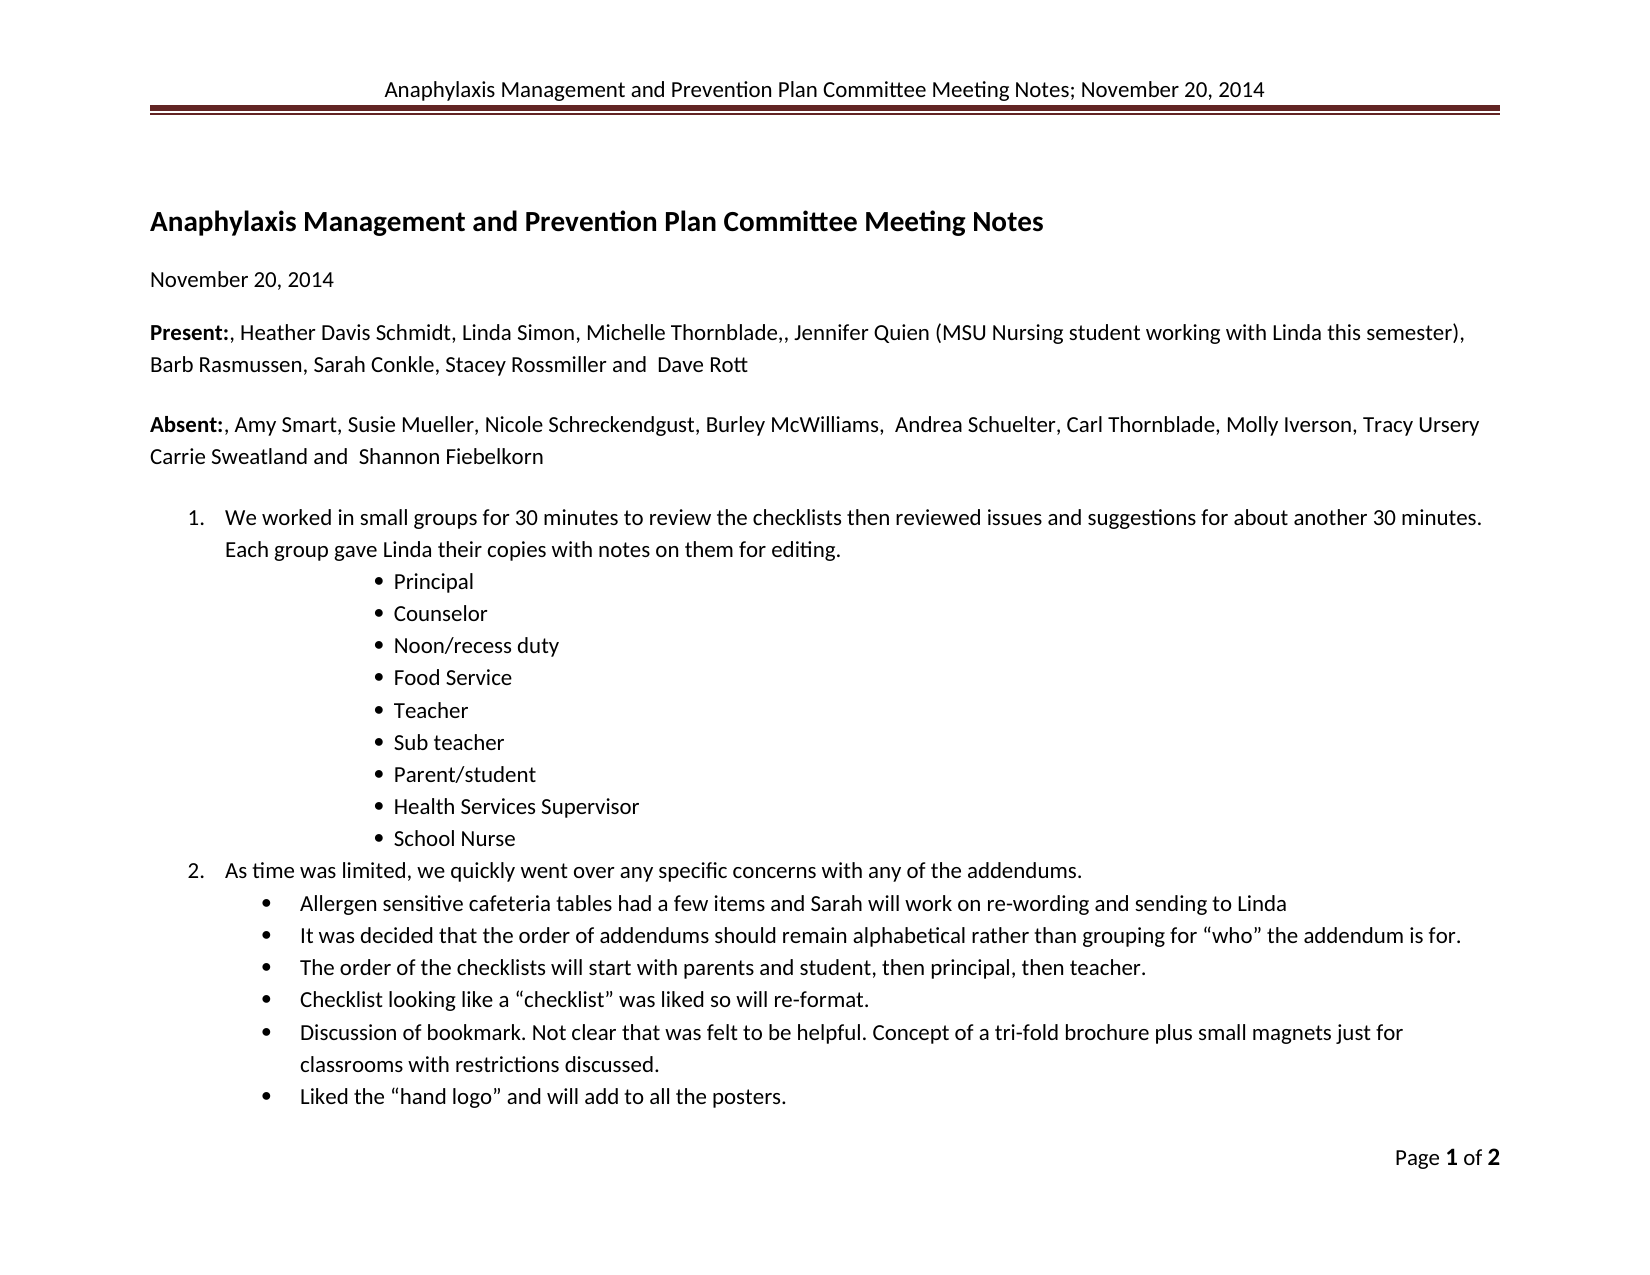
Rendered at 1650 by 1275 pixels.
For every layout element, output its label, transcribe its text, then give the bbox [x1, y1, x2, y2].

list Counselor [375, 599, 1500, 627]
list Sub teacher [375, 728, 1500, 756]
list We worked in small groups for 30 minutes to review the checklists then reviewed issues and suggestions for about another 30 minutes. Each group gave Linda their copies with notes on them for editing. [187, 503, 1500, 563]
list Parent/student [375, 760, 1500, 788]
list It was decided that the order of addendums should remain alphabetical rather than grouping for “who” the addendum is for. [262, 921, 1500, 949]
list Noon/recess duty [375, 631, 1500, 659]
list School Nurse [375, 824, 1500, 852]
list As time was limited, we quickly went over any specific concerns with any of the addendums. [187, 857, 1500, 885]
list The order of the checklists will start with parents and student, then principal, then teacher. [262, 953, 1500, 981]
text Anaphylaxis Management and Prevention Plan Committee Meeting Notes [150, 203, 1500, 239]
list Food Service [375, 663, 1500, 692]
list Principal [375, 567, 1500, 595]
list Health Services Supervisor [375, 792, 1500, 820]
list Discussion of bookmark. Not clear that was felt to be helpful. Concept of a tri-fold brochure plus small magnets just for classrooms with restrictions discussed. [262, 1018, 1500, 1078]
text Present:, Heather Davis Schmidt, Linda Simon, Michelle Thornblade,, Jennifer Quien (MSU Nursing student working with Linda this semester), Barb Rasmussen, Sarah Conkle, Stacey Rossmiller and Dave Rott [150, 318, 1500, 378]
text November 20, 2014 [150, 265, 1500, 293]
list Teacher [375, 696, 1500, 724]
list Allergen sensitive cafeteria tables had a few items and Sarah will work on re-wording and sending to Linda [262, 889, 1500, 917]
list Liked the “hand logo” and will add to all the posters. [262, 1082, 1500, 1110]
text Absent:, Amy Smart, Susie Mueller, Nicole Schreckendgust, Burley McWilliams, Andrea Schuelter, Carl Thornblade, Molly Iverson, Tracy Ursery Carrie Sweatland and Shannon Fiebelkorn [150, 410, 1500, 470]
list Checklist looking like a “checklist” was liked so will re-format. [262, 985, 1500, 1013]
